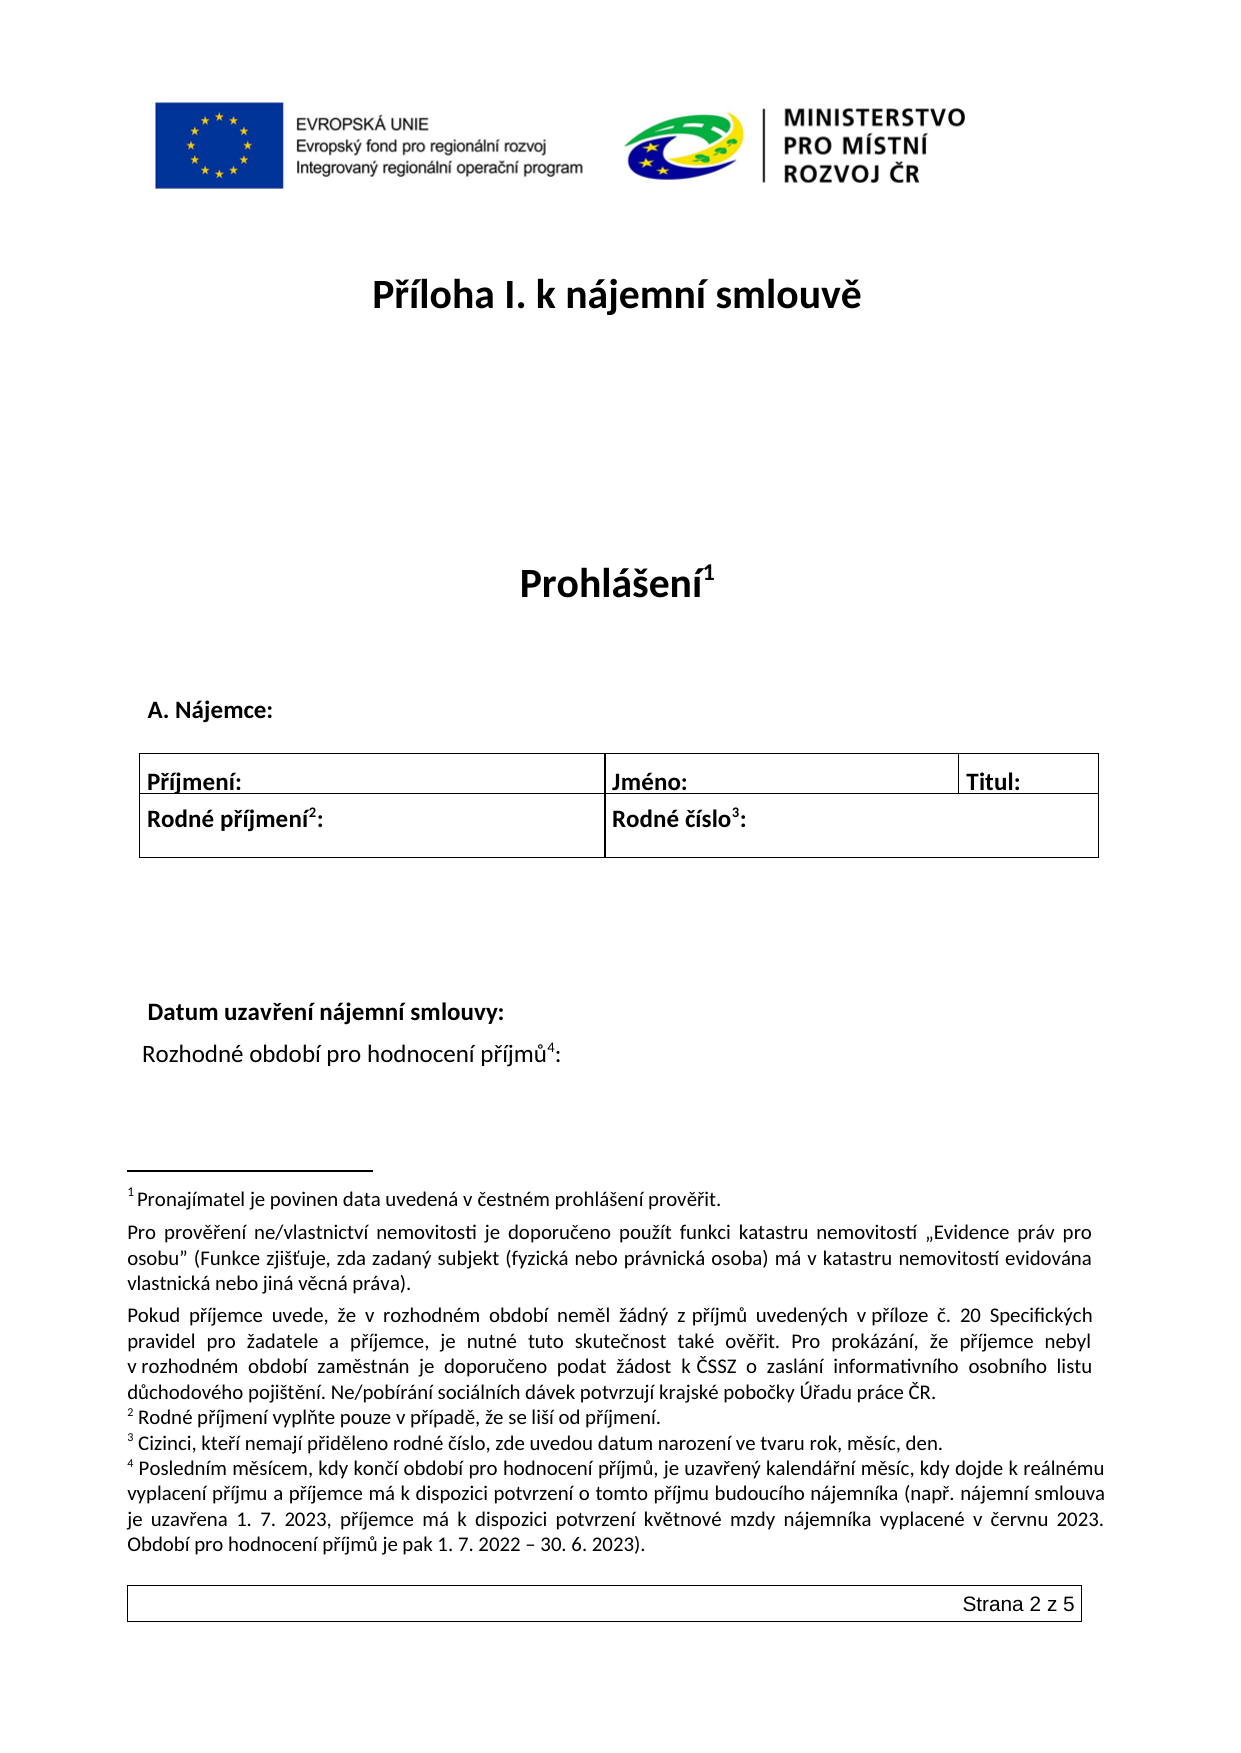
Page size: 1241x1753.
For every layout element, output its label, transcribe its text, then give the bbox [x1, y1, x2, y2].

table_header Jméno: [606, 754, 958, 793]
text Příloha I. k nájemní smlouvě [127, 268, 1107, 318]
text Datum uzavření nájemní smlouvy: [147, 997, 1109, 1025]
table_cell Rodné příjmení: [140, 794, 604, 857]
picture [127, 73, 993, 217]
text Rozhodné období pro hodnocení příjmů: [127, 1046, 1107, 1067]
table_cell Rodné číslo: [606, 794, 1098, 857]
table_header Příjmení: [140, 754, 604, 793]
text A. Nájemce: [147, 695, 1109, 723]
text Prohlášení [127, 557, 1107, 608]
table_header Titul: [959, 754, 1098, 793]
